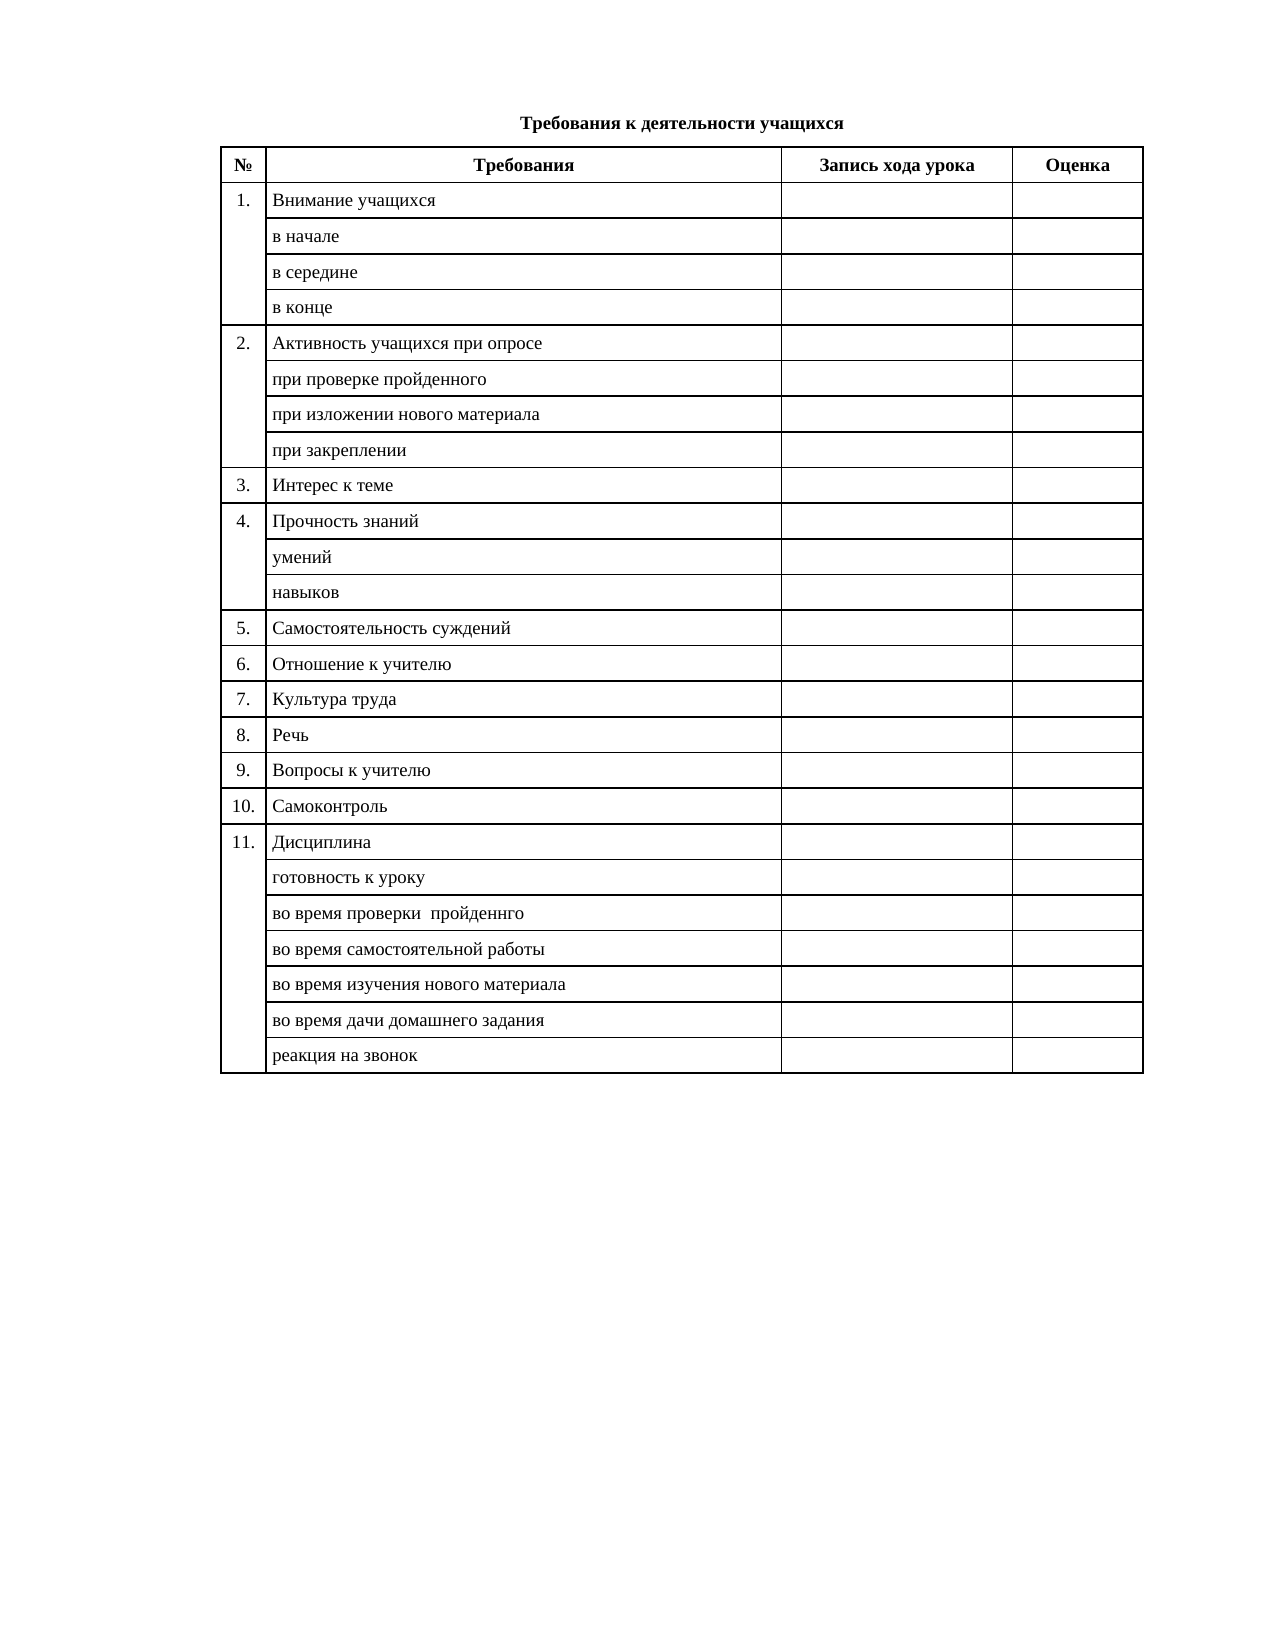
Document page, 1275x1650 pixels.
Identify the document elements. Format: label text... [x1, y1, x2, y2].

table_cell [1013, 896, 1142, 930]
table_cell [782, 682, 1012, 716]
table_cell Отношение к учителю [267, 646, 781, 680]
table_cell [782, 860, 1012, 894]
text Требования к деятельности учащихся [177, 112, 1186, 133]
table_cell [1013, 361, 1142, 395]
table_cell реакция на звонок [267, 1038, 781, 1072]
table_cell [782, 504, 1012, 538]
table_cell [1013, 326, 1142, 360]
table_cell Прочность знаний [267, 504, 781, 538]
table_cell во время самостоятельной работы [267, 931, 781, 965]
table_cell [1013, 183, 1142, 217]
table_cell 5. [222, 611, 265, 645]
table_cell [1013, 540, 1142, 573]
table_cell в начале [267, 219, 781, 253]
table_cell [782, 896, 1012, 930]
table_header Оценка [1013, 148, 1142, 182]
table_cell [782, 433, 1012, 467]
table_cell 9. [222, 753, 265, 787]
table_cell готовность к уроку [267, 860, 781, 894]
table_cell [1013, 219, 1142, 253]
table_cell [1013, 397, 1142, 431]
table_cell [1013, 860, 1142, 894]
table_cell [782, 789, 1012, 823]
table_cell Культура труда [267, 682, 781, 716]
table_cell [782, 825, 1012, 858]
table_cell 7. [222, 682, 265, 716]
table_cell 11. [222, 825, 265, 1072]
table_cell 10. [222, 789, 265, 823]
table_cell [1013, 433, 1142, 467]
table_cell [782, 540, 1012, 573]
table_cell Речь [267, 718, 781, 752]
table_cell Интерес к теме [267, 468, 781, 502]
table_cell умений [267, 540, 781, 573]
table_cell при проверке пройденного [267, 361, 781, 395]
table_cell 1. [222, 183, 265, 324]
table_cell [782, 290, 1012, 324]
table_cell [782, 468, 1012, 502]
table_cell [782, 1003, 1012, 1037]
table_cell [782, 361, 1012, 395]
table_cell 8. [222, 718, 265, 752]
table_cell [1013, 1003, 1142, 1037]
table_cell [1013, 967, 1142, 1001]
table_cell [1013, 290, 1142, 324]
table_cell [1013, 611, 1142, 645]
table_cell [1013, 718, 1142, 752]
table_cell в конце [267, 290, 781, 324]
table_cell [1013, 575, 1142, 609]
table_cell [1013, 1038, 1142, 1072]
table_cell [1013, 825, 1142, 858]
table_cell [782, 326, 1012, 360]
table_cell [1013, 789, 1142, 823]
table_cell при изложении нового материала [267, 397, 781, 431]
table_cell [782, 1038, 1012, 1072]
table_cell в середине [267, 255, 781, 288]
table_cell [782, 397, 1012, 431]
table_cell [782, 255, 1012, 288]
table_cell [1013, 753, 1142, 787]
table_header № [222, 148, 265, 182]
table_cell Активность учащихся при опросе [267, 326, 781, 360]
table_cell 6. [222, 646, 265, 680]
table_cell [782, 646, 1012, 680]
table_header Запись хода урока [782, 148, 1012, 182]
table_cell [1013, 255, 1142, 288]
table_cell навыков [267, 575, 781, 609]
table_cell [1013, 504, 1142, 538]
table_cell во время изучения нового материала [267, 967, 781, 1001]
table_cell во время проверки пройденнго [267, 896, 781, 930]
table_cell Вопросы к учителю [267, 753, 781, 787]
table_cell [782, 718, 1012, 752]
table_cell [782, 183, 1012, 217]
table_cell во время дачи домашнего задания [267, 1003, 781, 1037]
table_cell [1013, 468, 1142, 502]
table_cell 3. [222, 468, 265, 502]
table_cell [782, 753, 1012, 787]
table_cell [782, 967, 1012, 1001]
table_cell [1013, 931, 1142, 965]
table_header Требования [267, 148, 781, 182]
table_cell [782, 575, 1012, 609]
table_cell Самоконтроль [267, 789, 781, 823]
table_cell [1013, 646, 1142, 680]
table_cell 2. [222, 326, 265, 467]
table_cell [782, 219, 1012, 253]
table_cell Дисциплина [267, 825, 781, 858]
table_cell Самостоятельность суждений [267, 611, 781, 645]
table_cell 4. [222, 504, 265, 609]
table_cell [782, 931, 1012, 965]
table_cell Внимание учащихся [267, 183, 781, 217]
table_cell при закреплении [267, 433, 781, 467]
table_cell [1013, 682, 1142, 716]
table_cell [782, 611, 1012, 645]
